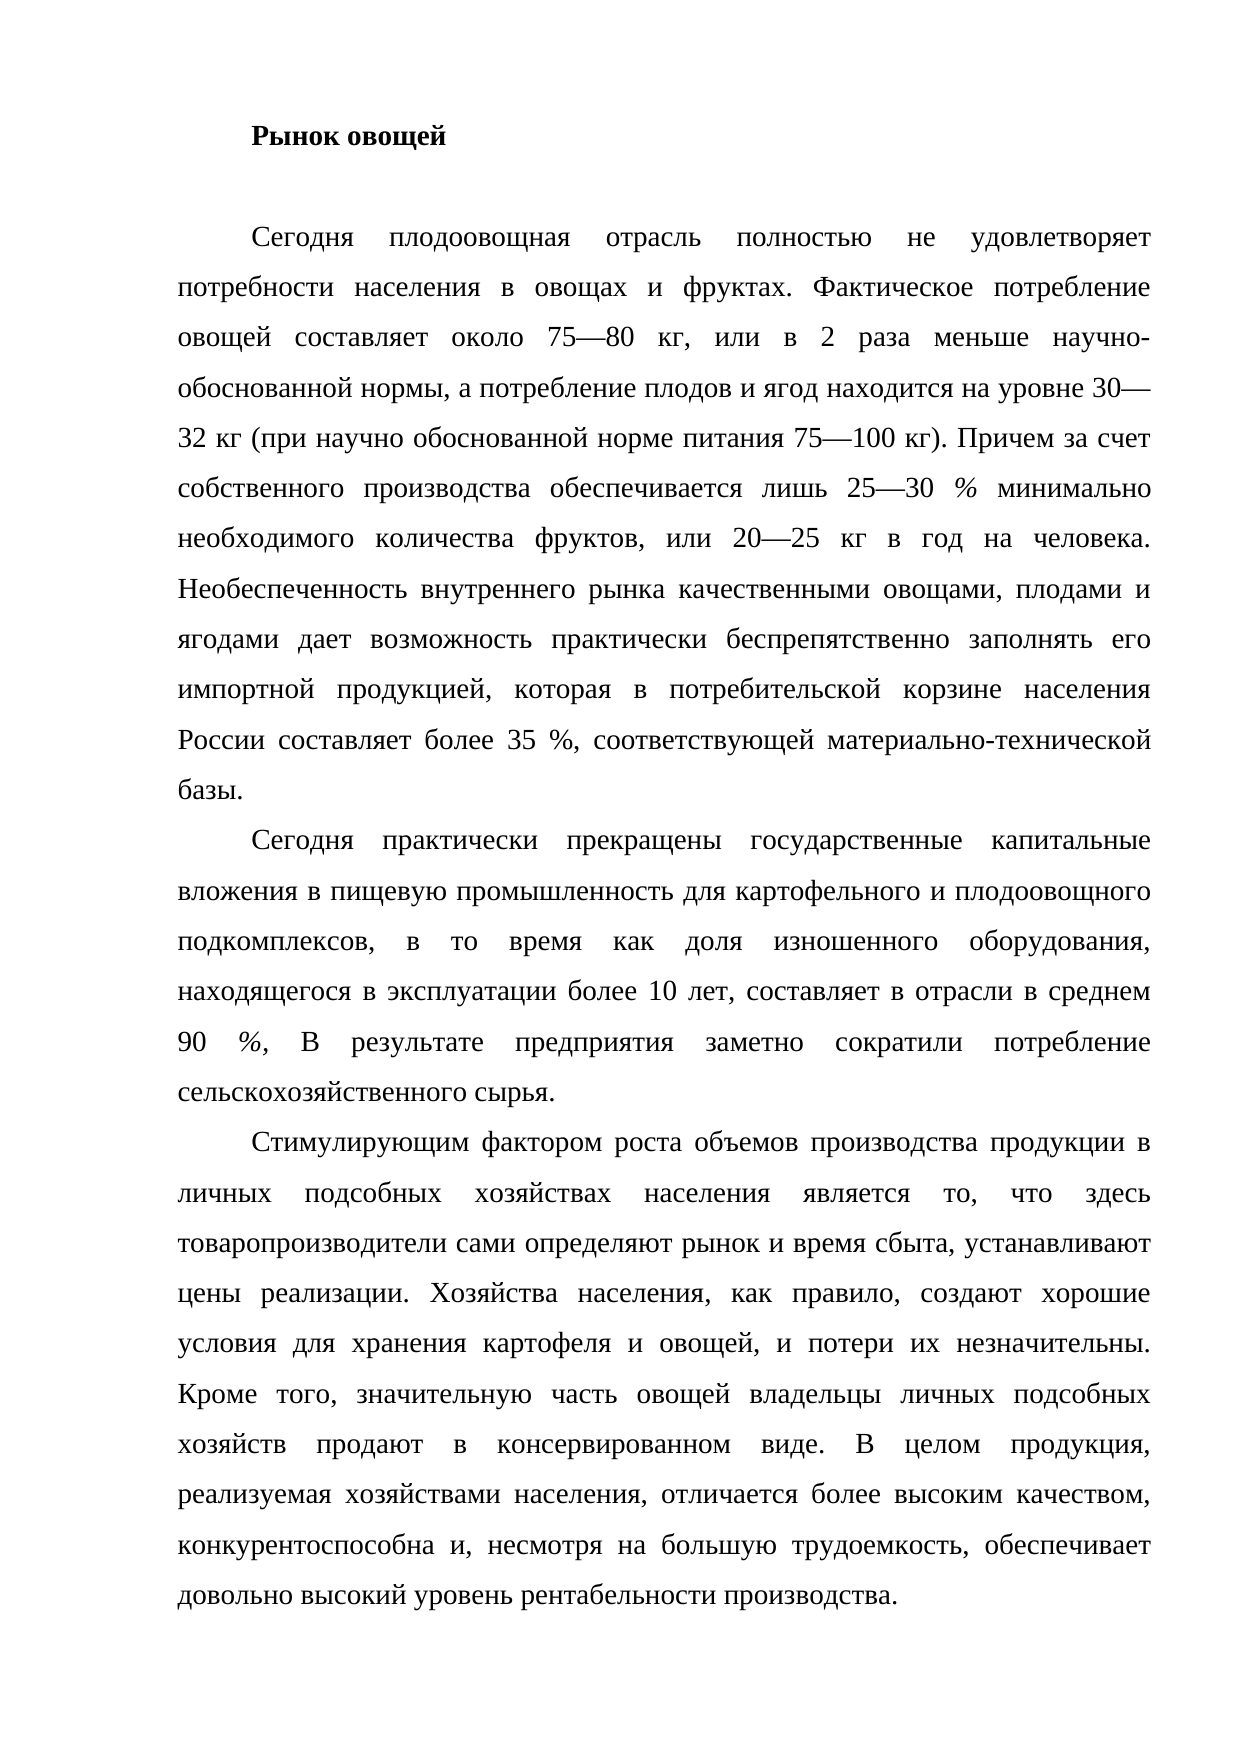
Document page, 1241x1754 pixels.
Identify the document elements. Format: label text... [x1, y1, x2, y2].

text Рынок овощей [177, 118, 1152, 152]
text Сегодня практически прекращены государственные капитальные вложения в пищевую промышленность для картофельного и плодоовощного подкомплексов, в то время как доля изношенного оборудования, находящегося в эксплуатации более 10 лет, составляет в отрасли в среднем 90 %, В результате предприятия заметно сократили потребление сельскохозяйственного сырья. [177, 822, 1152, 1108]
text Стимулирующим фактором роста объемов производства продукции в личных подсобных хозяйствах населения является то, что здесь товаропроизводители сами определяют рынок и время сбыта, устанавливают цены реализации. Хозяйства населения, как правило, создают хорошие условия для хранения картофеля и овощей, и потери их незначительны. Кроме того, значительную часть овощей владельцы личных подсобных хозяйств продают в консервированном виде. В целом продукция, реализуемая хозяйствами населения, отличается более высоким качеством, конкурентоспособна и, несмотря на большую трудоемкость, обеспечивает довольно высокий уровень рентабельности производства. [177, 1124, 1152, 1611]
text Сегодня плодоовощная отрасль полностью не удовлетворяет потребности населения в овощах и фруктах. Фактическое потребление овощей составляет около 75—80 кг, или в 2 раза меньше научно-обоснованной нормы, а потребление плодов и ягод находится на уровне 30—32 кг (при научно обоснованной норме питания 75—100 кг). Причем за счет собственного производства обеспечивается лишь 25—30 % минимально необходимого количества фруктов, или 20—25 кг в год на человека. Необеспеченность внутреннего рынка качественными овощами, плодами и ягодами дает возможность практически беспрепятственно заполнять его импортной продукцией, которая в потребительской корзине населения России составляет более 35 %, соответствующей материально-технической базы. [177, 219, 1152, 806]
